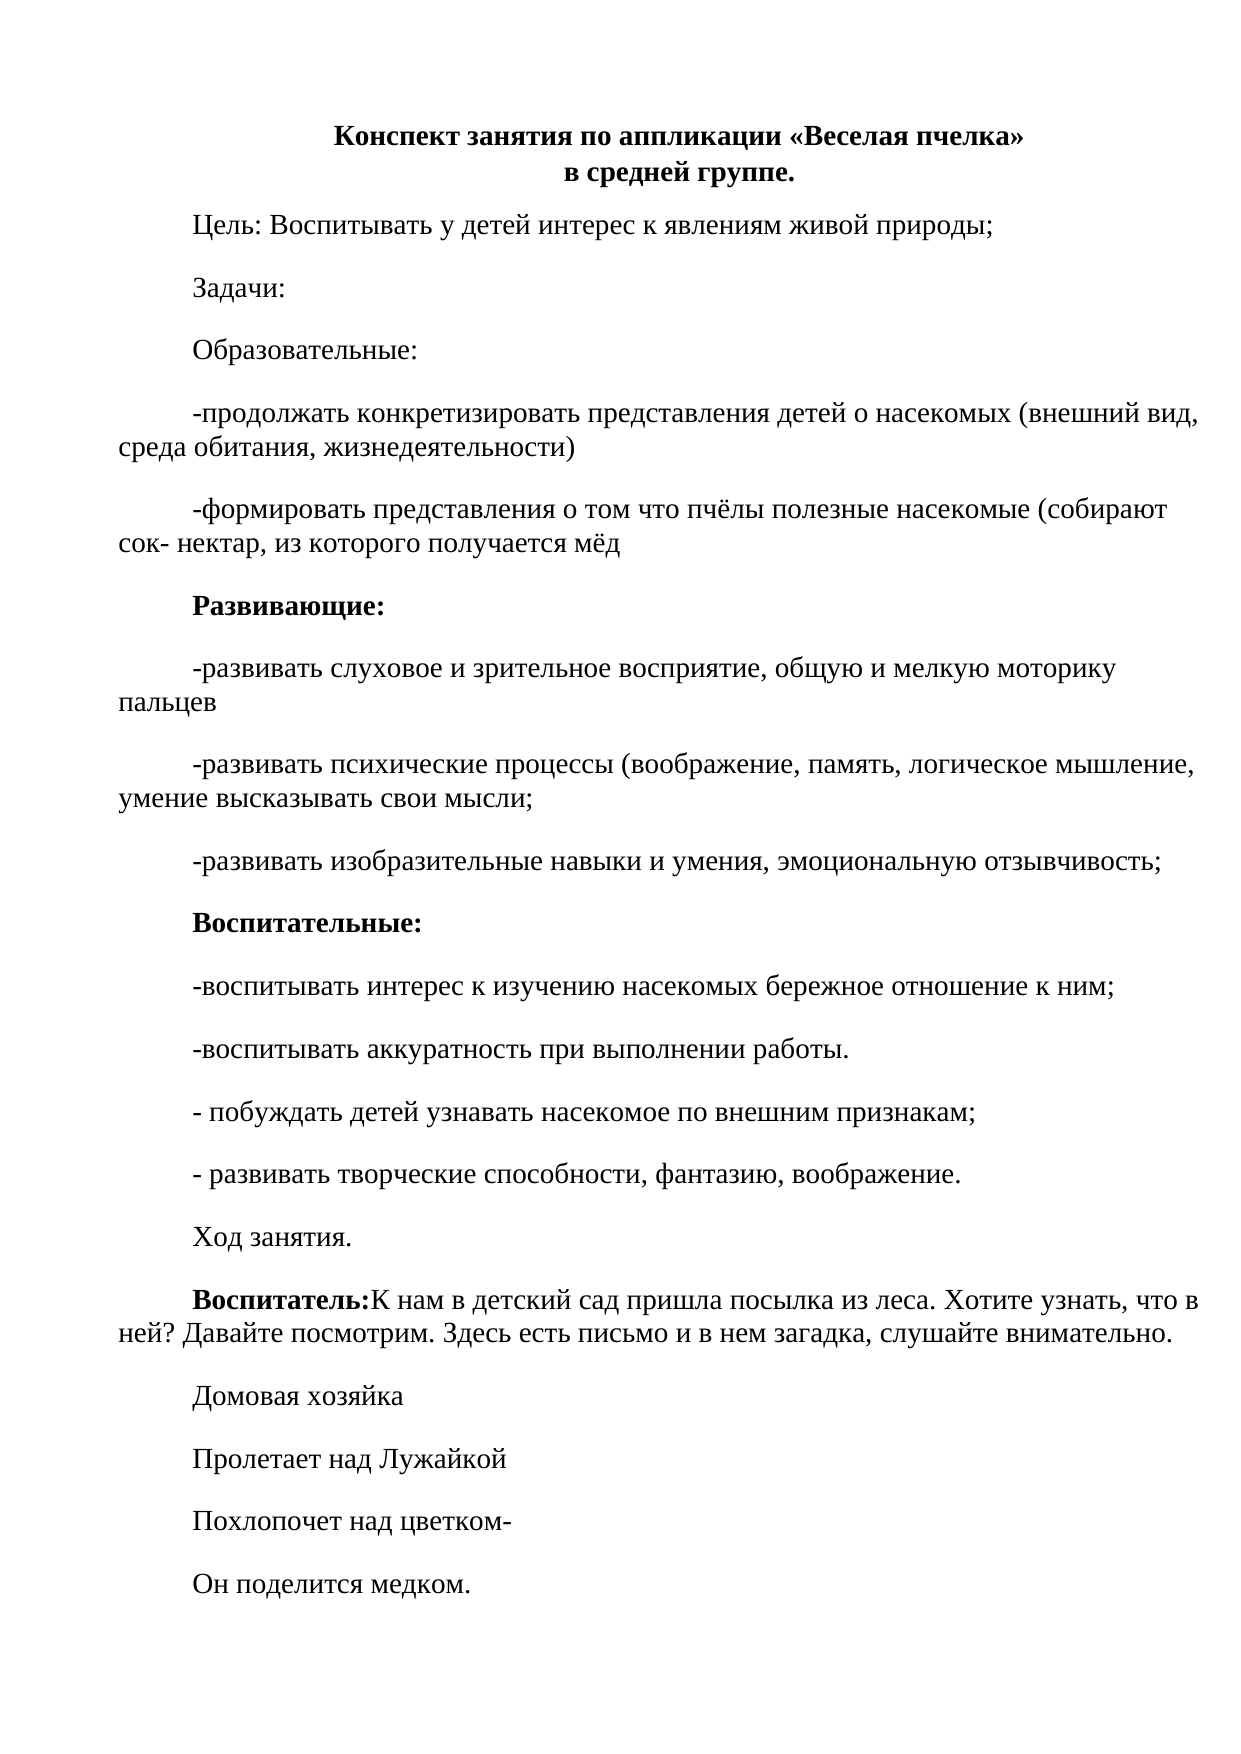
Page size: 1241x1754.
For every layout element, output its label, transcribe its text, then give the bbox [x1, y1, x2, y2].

text -развивать психические процессы (воображение, память, логическое мышление, умение высказывать свои мысли; [118, 747, 1211, 814]
text Ход занятия. [118, 1219, 1211, 1253]
text -воспитывать интерес к изучению насекомых бережное отношение к ним; [118, 968, 1211, 1002]
text Цель: Воспитывать у детей интерес к явлениям живой природы; [118, 207, 1211, 241]
text Домовая хозяйка [118, 1378, 1211, 1412]
text - развивать творческие способности, фантазию, воображение. [118, 1156, 1211, 1190]
text -формировать представления о том что пчёлы полезные насекомые (собирают сок- нектар, из которого получается мёд [118, 491, 1211, 558]
text Конспект занятия по аппликации «Веселая пчелка» в средней группе. [325, 118, 1033, 188]
text -воспитывать аккуратность при выполнении работы. [118, 1031, 1211, 1064]
text -продолжать конкретизировать представления детей о насекомых (внешний вид, среда обитания, жизнедеятельности) [118, 395, 1211, 462]
text Похлопочет над цветком- [118, 1503, 1211, 1537]
text Пролетает над Лужайкой [118, 1441, 1211, 1474]
text Он поделится медком. [118, 1566, 1211, 1600]
text Образовательные: [118, 332, 1211, 366]
text Задачи: [118, 270, 1211, 303]
text Развивающие: [118, 588, 1211, 621]
text Воспитательные: [118, 906, 1211, 939]
text - побуждать детей узнавать насекомое по внешним признакам; [118, 1094, 1211, 1127]
text -развивать слуховое и зрительное восприятие, общую и мелкую моторику пальцев [118, 650, 1211, 717]
text -развивать изобразительные навыки и умения, эмоциональную отзывчивость; [118, 843, 1211, 876]
text Воспитатель:К нам в детский сад пришла посылка из леса. Хотите узнать, что в ней? Давайте посмотрим. Здесь есть письмо и в нем загадка, слушайте внимательно. [118, 1282, 1211, 1349]
